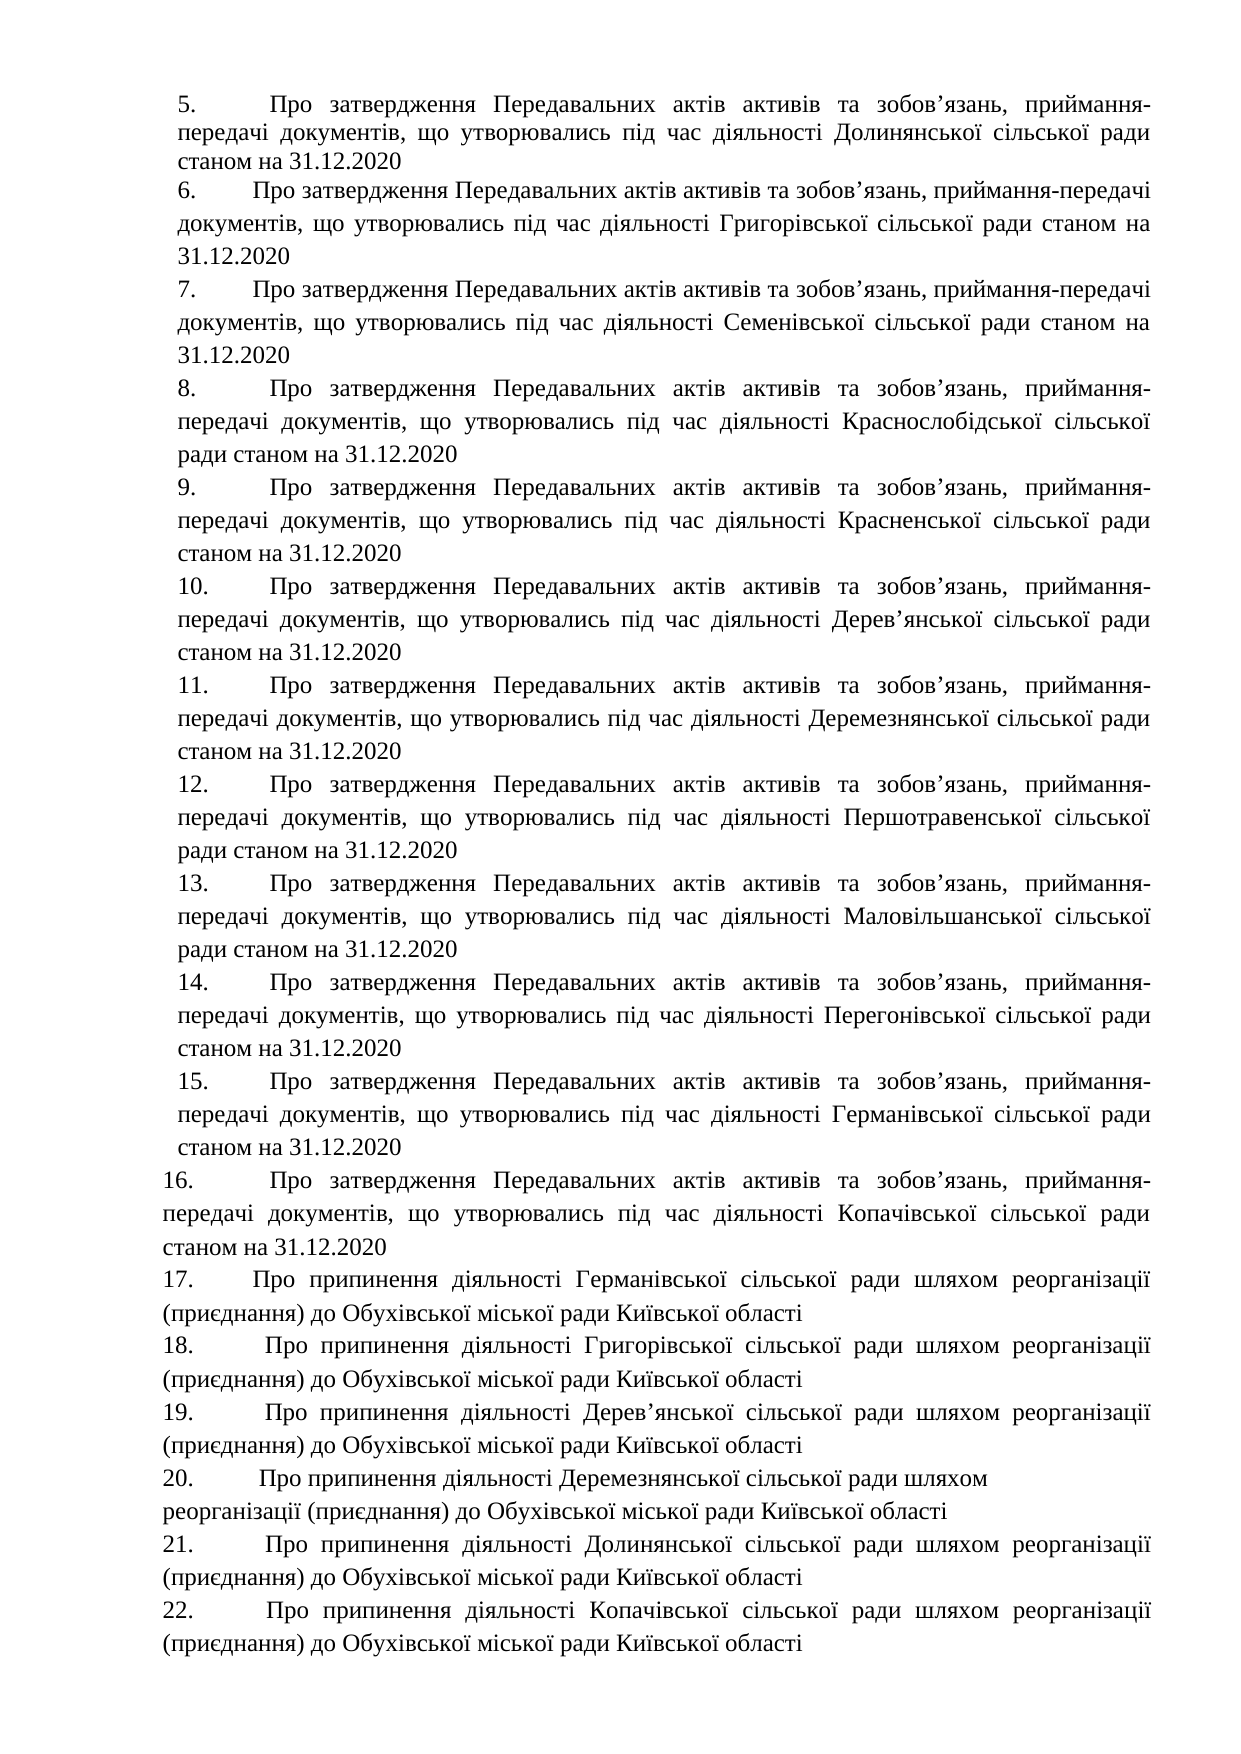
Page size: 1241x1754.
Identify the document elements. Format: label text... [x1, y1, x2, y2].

list Про затвердження Передавальних актів активів та зобов’язань, приймання-передачі документів, що утворювались під час діяльності Краснослобідської сільської ради станом на 31.12.2020 [177, 373, 1152, 468]
list Про припинення діяльності Долинянської сільської ради шляхом реорганізації (приєднання) до Обухівської міської ради Київської області [162, 1529, 1152, 1591]
list реорганізації (приєднання) до Обухівської міської ради Київської області [162, 1496, 1152, 1524]
list Про затвердження Передавальних актів активів та зобов’язань, приймання-передачі документів, що утворювались під час діяльності Красненської сільської ради станом на 31.12.2020 [177, 472, 1152, 567]
list Про затвердження Передавальних актів активів та зобов’язань, приймання-передачі документів, що утворювались під час діяльності Маловільшанської сільської ради станом на 31.12.2020 [177, 868, 1152, 963]
list Про затвердження Передавальних актів активів та зобов’язань, приймання-передачі документів, що утворювались під час діяльності Германівської сільської ради станом на 31.12.2020 [177, 1066, 1152, 1161]
list Про затвердження Передавальних актів активів та зобов’язань, приймання-передачі документів, що утворювались під час діяльності Григорівської сільської ради станом на 31.12.2020 [177, 175, 1152, 270]
list Про затвердження Передавальних актів активів та зобов’язань, приймання-передачі документів, що утворювались під час діяльності Першотравенської сільської ради станом на 31.12.2020 [177, 769, 1152, 864]
list Про затвердження Передавальних актів активів та зобов’язань, приймання-передачі документів, що утворювались під час діяльності Деремезнянської сільської ради станом на 31.12.2020 [177, 670, 1152, 765]
list Про затвердження Передавальних актів активів та зобов’язань, приймання-передачі документів, що утворювались під час діяльності Долинянської сільської ради станом на 31.12.2020 [177, 89, 1152, 175]
list Про затвердження Передавальних актів активів та зобов’язань, приймання-передачі документів, що утворювались під час діяльності Копачівської сільської ради станом на 31.12.2020 [162, 1166, 1152, 1260]
list Про затвердження Передавальних актів активів та зобов’язань, приймання-передачі документів, що утворювались під час діяльності Семенівської сільської ради станом на 31.12.2020 [177, 274, 1152, 369]
list Про затвердження Передавальних актів активів та зобов’язань, приймання-передачі документів, що утворювались під час діяльності Дерев’янської сільської ради станом на 31.12.2020 [177, 571, 1152, 666]
list Про припинення діяльності Дерев’янської сільської ради шляхом реорганізації (приєднання) до Обухівської міської ради Київської області [162, 1397, 1152, 1458]
list Про припинення діяльності Григорівської сільської ради шляхом реорганізації (приєднання) до Обухівської міської ради Київської області [162, 1331, 1152, 1392]
list Про припинення діяльності Деремезнянської сільської ради шляхом [162, 1463, 1152, 1491]
list Про припинення діяльності Копачівської сільської ради шляхом реорганізації (приєднання) до Обухівської міської ради Київської області [162, 1595, 1152, 1657]
list Про затвердження Передавальних актів активів та зобов’язань, приймання-передачі документів, що утворювались під час діяльності Перегонівської сільської ради станом на 31.12.2020 [177, 967, 1152, 1062]
list Про припинення діяльності Германівської сільської ради шляхом реорганізації (приєднання) до Обухівської міської ради Київської області [162, 1264, 1152, 1326]
